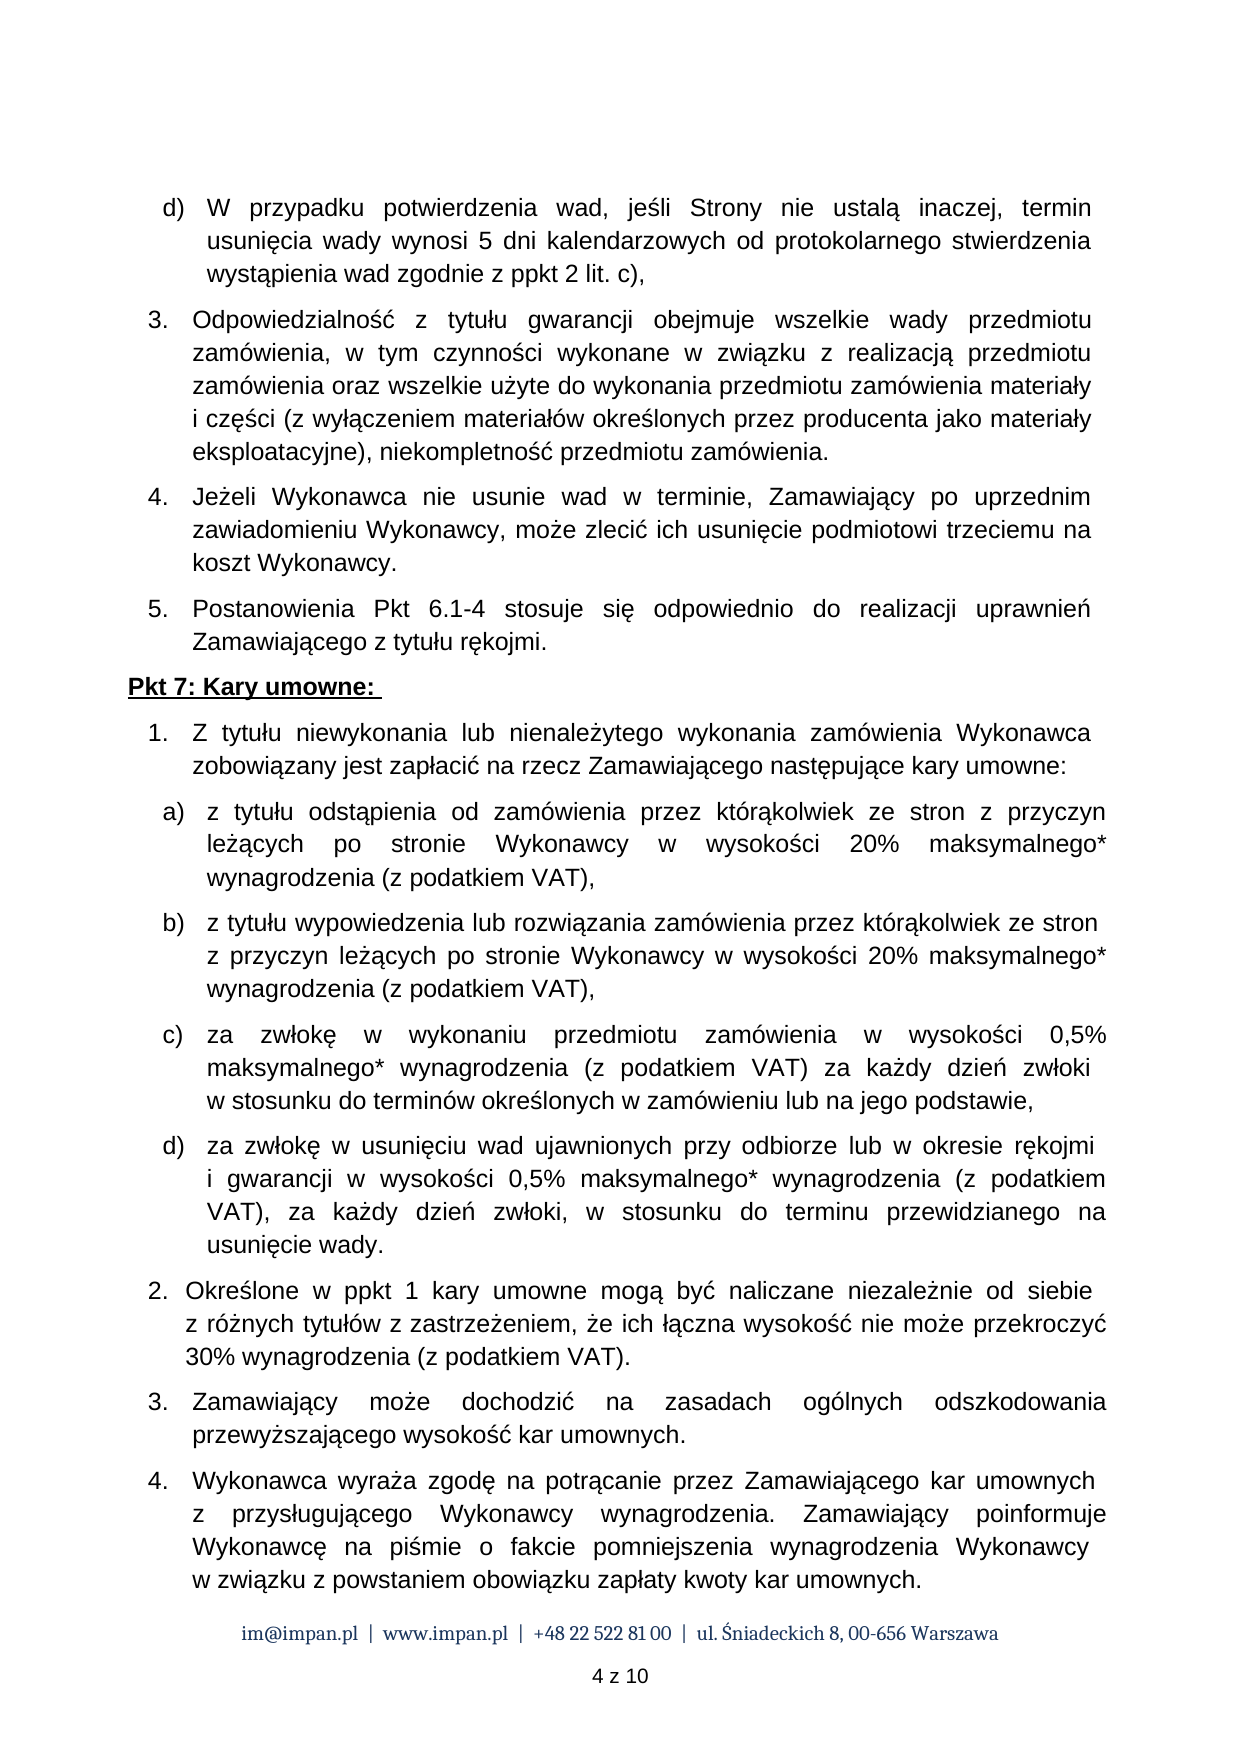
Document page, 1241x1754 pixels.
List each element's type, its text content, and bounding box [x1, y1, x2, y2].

list za zwłokę w usunięciu wad ujawnionych przy odbiorze lub w okresie rękojmi i gwarancji w wysokości 0,5% maksymalnego* wynagrodzenia (z podatkiem VAT), za każdy dzień zwłoki, w stosunku do terminu przewidzianego na usunięcie wady. [162, 1131, 1107, 1259]
list Wykonawca wyraża zgodę na potrącanie przez Zamawiającego kar umownych z przysługującego Wykonawcy wynagrodzenia. Zamawiający poinformuje Wykonawcę na piśmie o fakcie pomniejszenia wynagrodzenia Wykonawcy w związku z powstaniem obowiązku zapłaty kwoty kar umownych. [148, 1466, 1107, 1594]
title W przypadku potwierdzenia wad, jeśli Strony nie ustalą inaczej, termin usunięcia wady wynosi 5 dni kalendarzowych od protokolarnego stwierdzenia wystąpienia wad zgodnie z ppkt 2 lit. c), [162, 193, 1093, 288]
list Odpowiedzialność z tytułu gwarancji obejmuje wszelkie wady przedmiotu zamówienia, w tym czynności wykonane w związku z realizacją przedmiotu zamówienia oraz wszelkie użyte do wykonania przedmiotu zamówienia materiały i części (z wyłączeniem materiałów określonych przez producenta jako materiały eksploatacyjne), niekompletność przedmiotu zamówienia. [148, 305, 1093, 466]
list Postanowienia Pkt 6.1-4 stosuje się odpowiednio do realizacji uprawnień Zamawiającego z tytułu rękojmi. [148, 594, 1093, 656]
list Określone w ppkt 1 kary umowne mogą być naliczane niezależnie od siebie z różnych tytułów z zastrzeżeniem, że ich łączna wysokość nie może przekroczyć 30% wynagrodzenia (z podatkiem VAT). [148, 1276, 1107, 1371]
list z tytułu wypowiedzenia lub rozwiązania zamówienia przez którąkolwiek ze stron z przyczyn leżących po stronie Wykonawcy w wysokości 20% maksymalnego* wynagrodzenia (z podatkiem VAT), [162, 908, 1107, 1003]
list z tytułu odstąpienia od zamówienia przez którąkolwiek ze stron z przyczyn leżących po stronie Wykonawcy w wysokości 20% maksymalnego* wynagrodzenia (z podatkiem VAT), [162, 796, 1107, 891]
list za zwłokę w wykonaniu przedmiotu zamówienia w wysokości 0,5% maksymalnego* wynagrodzenia (z podatkiem VAT) za każdy dzień zwłoki w stosunku do terminów określonych w zamówieniu lub na jego podstawie, [162, 1019, 1107, 1114]
list Jeżeli Wykonawca nie usunie wad w terminie, Zamawiający po uprzednim zawiadomieniu Wykonawcy, może zlecić ich usunięcie podmiotowi trzeciemu na koszt Wykonawcy. [148, 482, 1093, 577]
text Pkt 7: Kary umowne: [128, 672, 1123, 701]
list Z tytułu niewykonania lub nienależytego wykonania zamówienia Wykonawca zobowiązany jest zapłacić na rzecz Zamawiającego następujące kary umowne: [148, 718, 1093, 780]
list Zamawiający może dochodzić na zasadach ogólnych odszkodowania przewyższającego wysokość kar umownych. [148, 1387, 1107, 1449]
